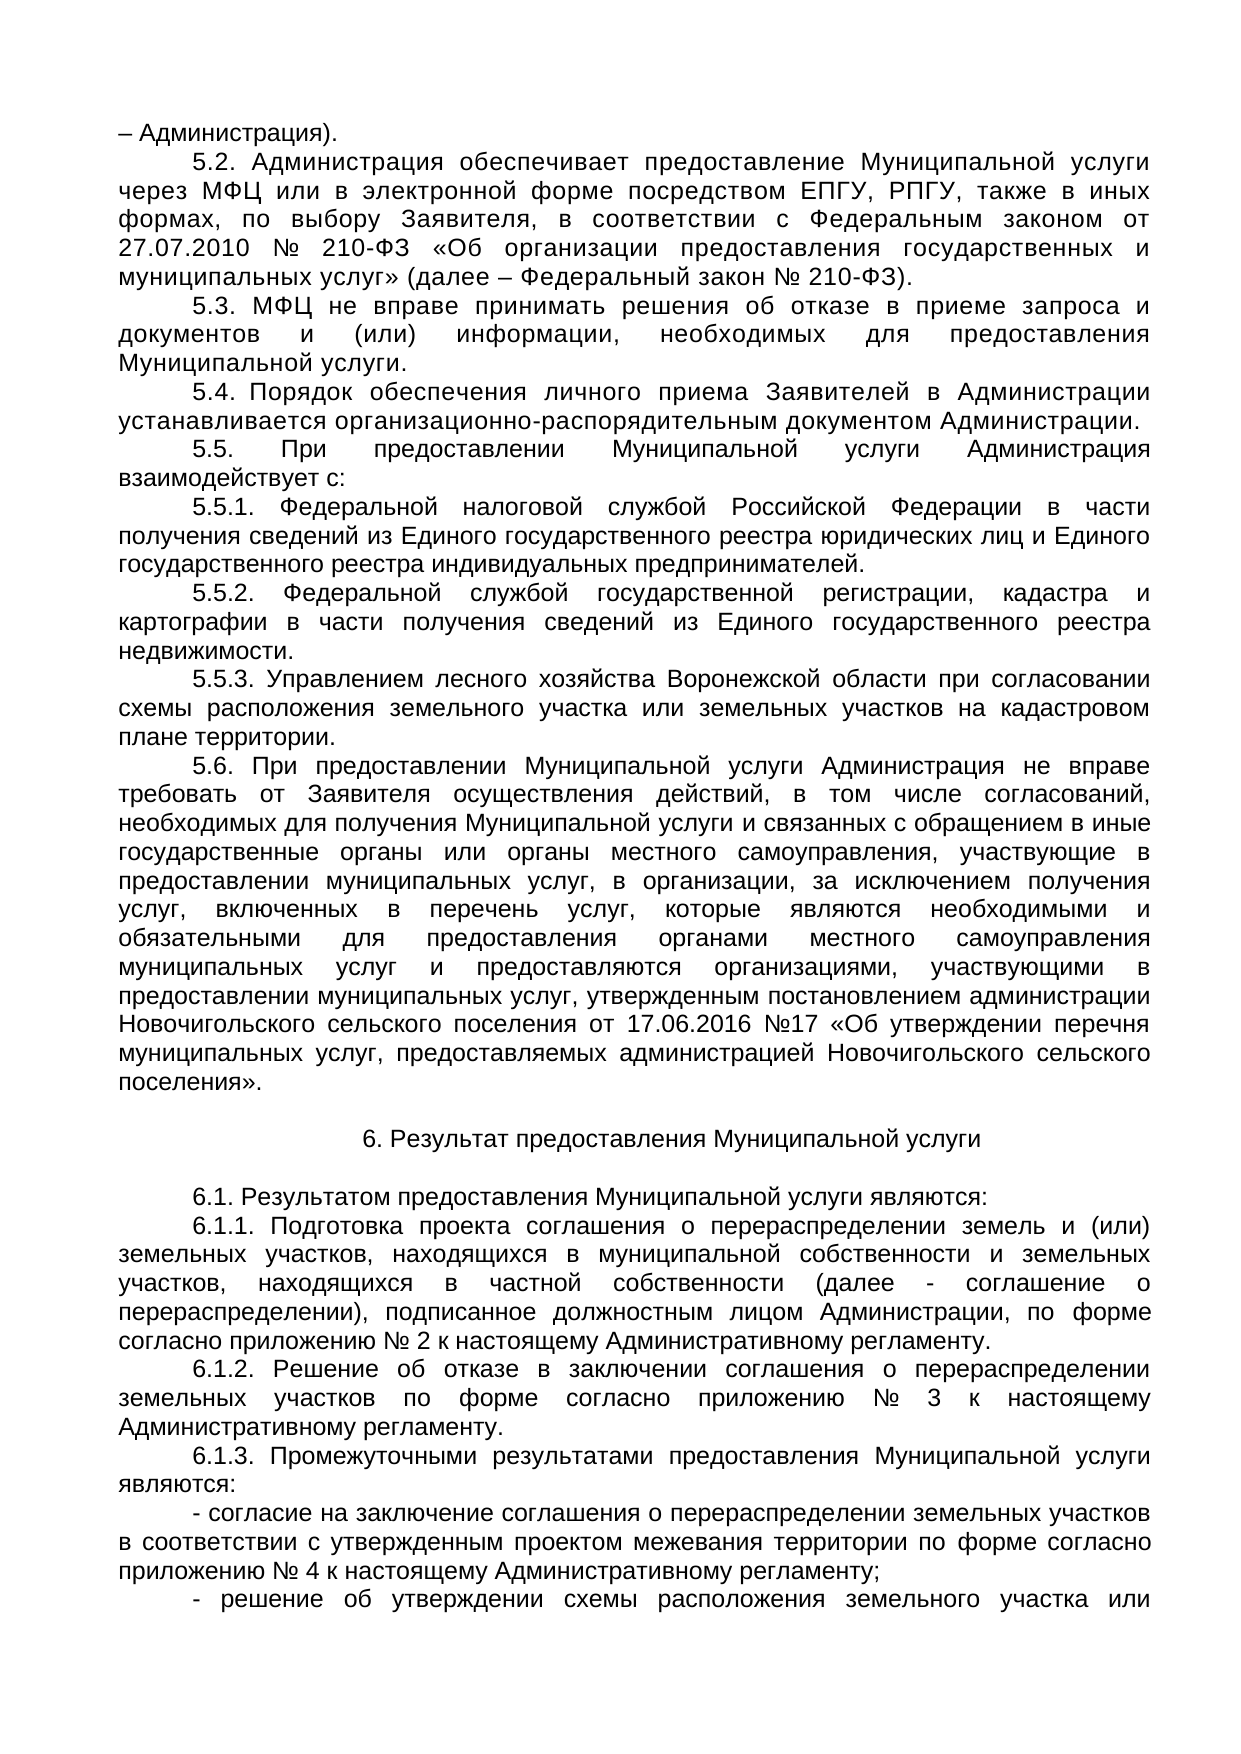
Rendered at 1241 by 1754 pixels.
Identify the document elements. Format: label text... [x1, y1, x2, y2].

text 5.2. Администрация обеспечивает предоставление Муниципальной услуги через МФЦ или в электронной форме посредством ЕПГУ, РПГУ, также в иных формах, по выбору Заявителя, в соответствии с Федеральным законом от 27.07.2010 № 210-ФЗ «Об организации предоставления государственных и муниципальных услуг» (далее – Федеральный закон № 210-ФЗ). [118, 147, 1152, 291]
text 5.5.1. Федеральной налоговой службой Российской Федерации в части получения сведений из Единого государственного реестра юридических лиц и Единого государственного реестра индивидуальных предпринимателей. [118, 492, 1152, 578]
text 5.4. Порядок обеспечения личного приема Заявителей в Администрации устанавливается организационно-распорядительным документом Администрации. [118, 377, 1152, 434]
text - согласие на заключение соглашения о перераспределении земельных участков в соответствии с утвержденным проектом межевания территории по форме согласно приложению № 4 к настоящему Административному регламенту; [118, 1498, 1152, 1584]
text 5.3. МФЦ не вправе принимать решения об отказе в приеме запроса и документов и (или) информации, необходимых для предоставления Муниципальной услуги. [118, 291, 1152, 377]
text 6.1. Результатом предоставления Муниципальной услуги являются: [118, 1182, 1152, 1211]
text 5.5. При предоставлении Муниципальной услуги Администрация взаимодействует с: [118, 434, 1152, 492]
text 5.5.2. Федеральной службой государственной регистрации, кадастра и картографии в части получения сведений из Единого государственного реестра недвижимости. [118, 578, 1152, 664]
text 6.1.3. Промежуточными результатами предоставления Муниципальной услуги являются: [118, 1441, 1152, 1498]
text 6.1.2. Решение об отказе в заключении соглашения о перераспределении земельных участков по форме согласно приложению № 3 к настоящему Административному регламенту. [118, 1354, 1152, 1441]
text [118, 118, 1152, 147]
text 5.5.3. Управлением лесного хозяйства Воронежской области при согласовании схемы расположения земельного участка или земельных участков на кадастровом плане территории. [118, 664, 1152, 751]
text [118, 1584, 1152, 1613]
text 6.1.1. Подготовка проекта соглашения о перераспределении земель и (или) земельных участков, находящихся в муниципальной собственности и земельных участков, находящихся в частной собственности (далее - соглашение о перераспределении), подписанное должностным лицом Администрации, по форме согласно приложению № 2 к настоящему Административному регламенту. [118, 1211, 1152, 1354]
text 6. Результат предоставления Муниципальной услуги [118, 1124, 1152, 1153]
text 5.6. При предоставлении Муниципальной услуги Администрация не вправе требовать от Заявителя осуществления действий, в том числе согласований, необходимых для получения Муниципальной услуги и связанных с обращением в иные государственные органы или органы местного самоуправления, участвующие в предоставлении муниципальных услуг, в организации, за исключением получения услуг, включенных в перечень услуг, которые являются необходимыми и обязательными для предоставления органами местного самоуправления муниципальных услуг и предоставляются организациями, участвующими в предоставлении муниципальных услуг, утвержденным постановлением администрации Новочигольского сельского поселения от 17.06.2016 №17 «Об утверждении перечня муниципальных услуг, предоставляемых администрацией Новочигольского сельского поселения». [118, 751, 1152, 1096]
